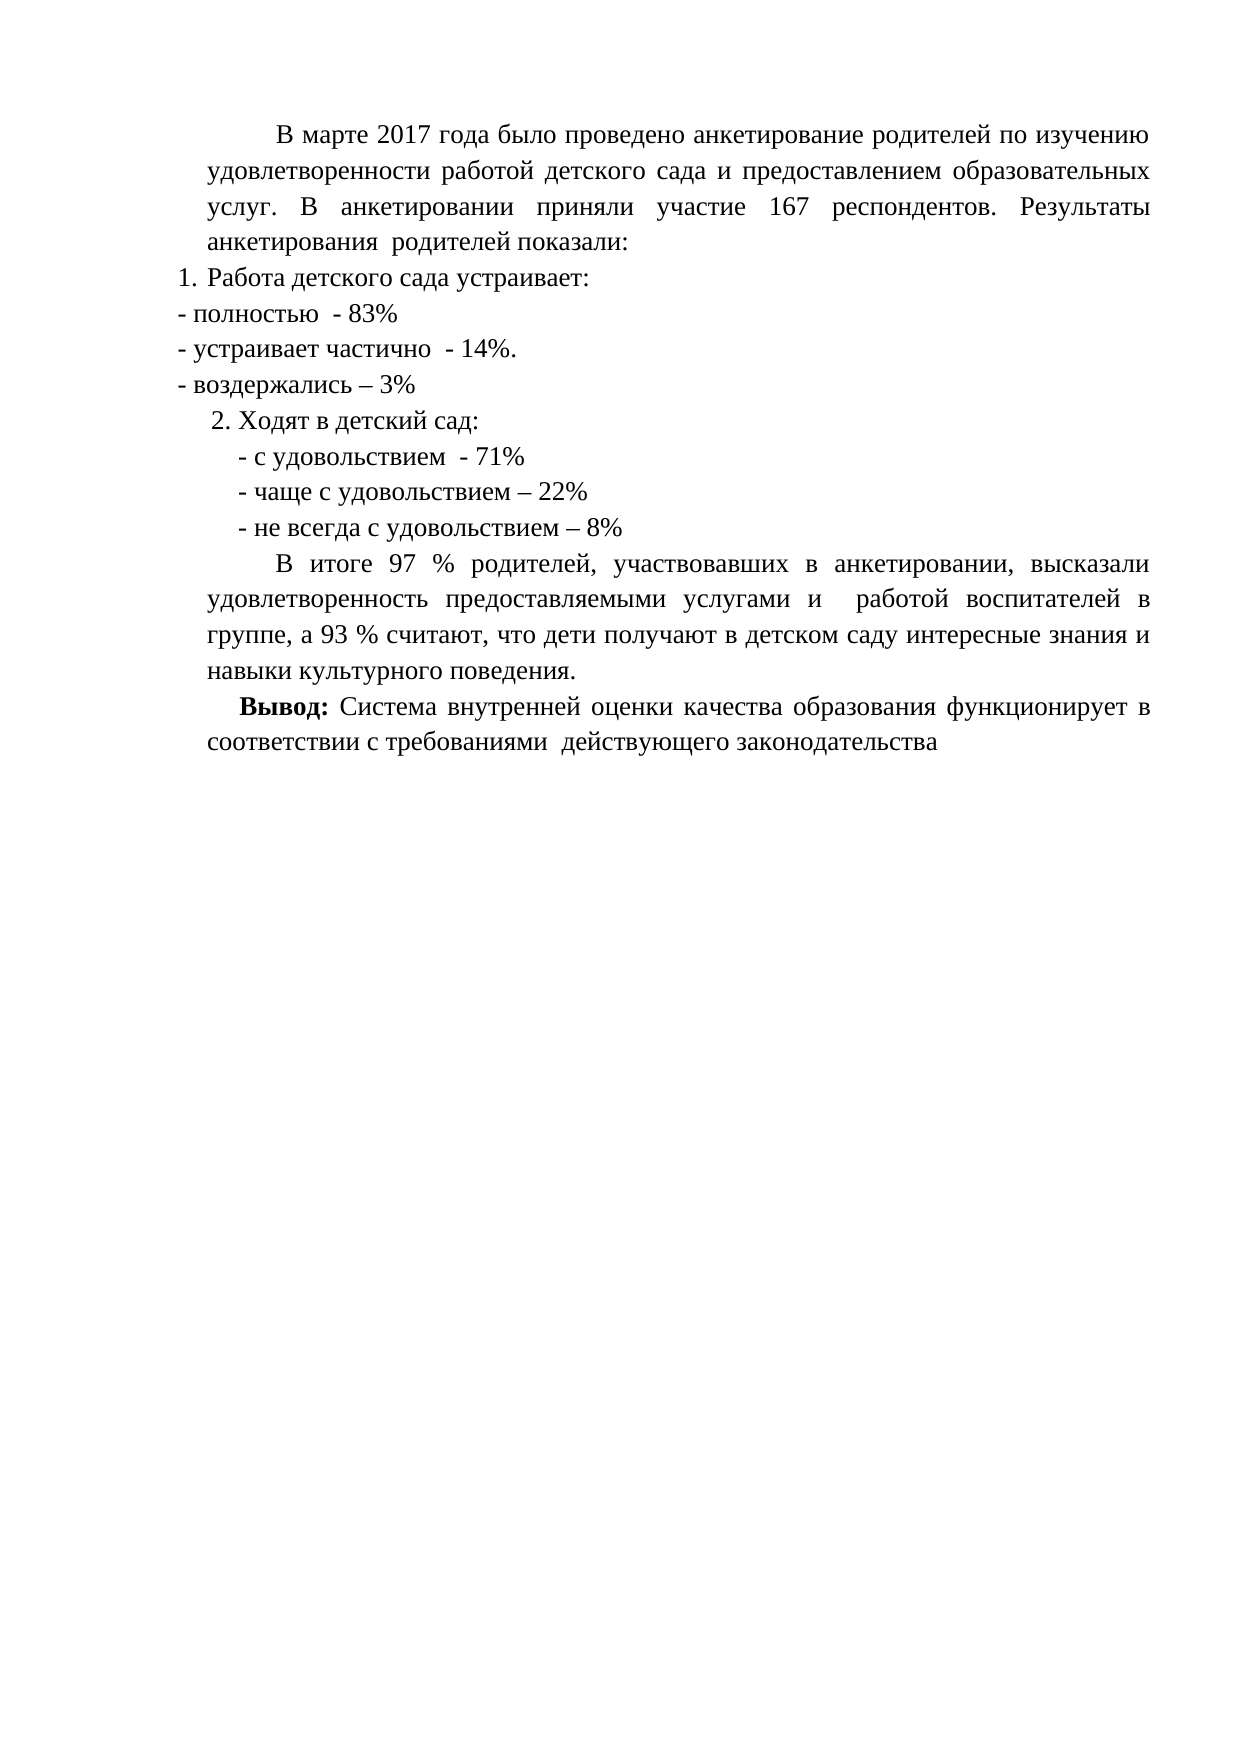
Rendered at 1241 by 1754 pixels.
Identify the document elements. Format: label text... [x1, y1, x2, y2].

text - воздержались – 3% [177, 368, 1152, 399]
text В марте 2017 года было проведено анкетирование родителей по изучению удовлетворенности работой детского сада и предоставлением образовательных услуг. В анкетировании приняли участие 167 респондентов. Результаты анкетирования родителей показали: [177, 118, 1152, 256]
text 2. Ходят в детский сад: [177, 404, 1152, 435]
text - с удовольствием - 71% [177, 440, 1152, 471]
text Вывод: Система внутренней оценки качества образования функционирует в соответствии с требованиями действующего законодательства [177, 690, 1152, 757]
text - устраивает частично - 14%. [177, 332, 1152, 364]
list Работа детского сада устраивает: [177, 261, 1152, 292]
text - не всегда с удовольствием – 8% [177, 511, 1152, 542]
text В итоге 97 % родителей, участвовавших в анкетировании, высказали удовлетворенность предоставляемыми услугами и работой воспитателей в группе, а 93 % считают, что дети получают в детском саду интересные знания и навыки культурного поведения. [177, 547, 1152, 685]
text - чаще с удовольствием – 22% [177, 475, 1152, 507]
text - полностью - 83% [177, 297, 1152, 328]
